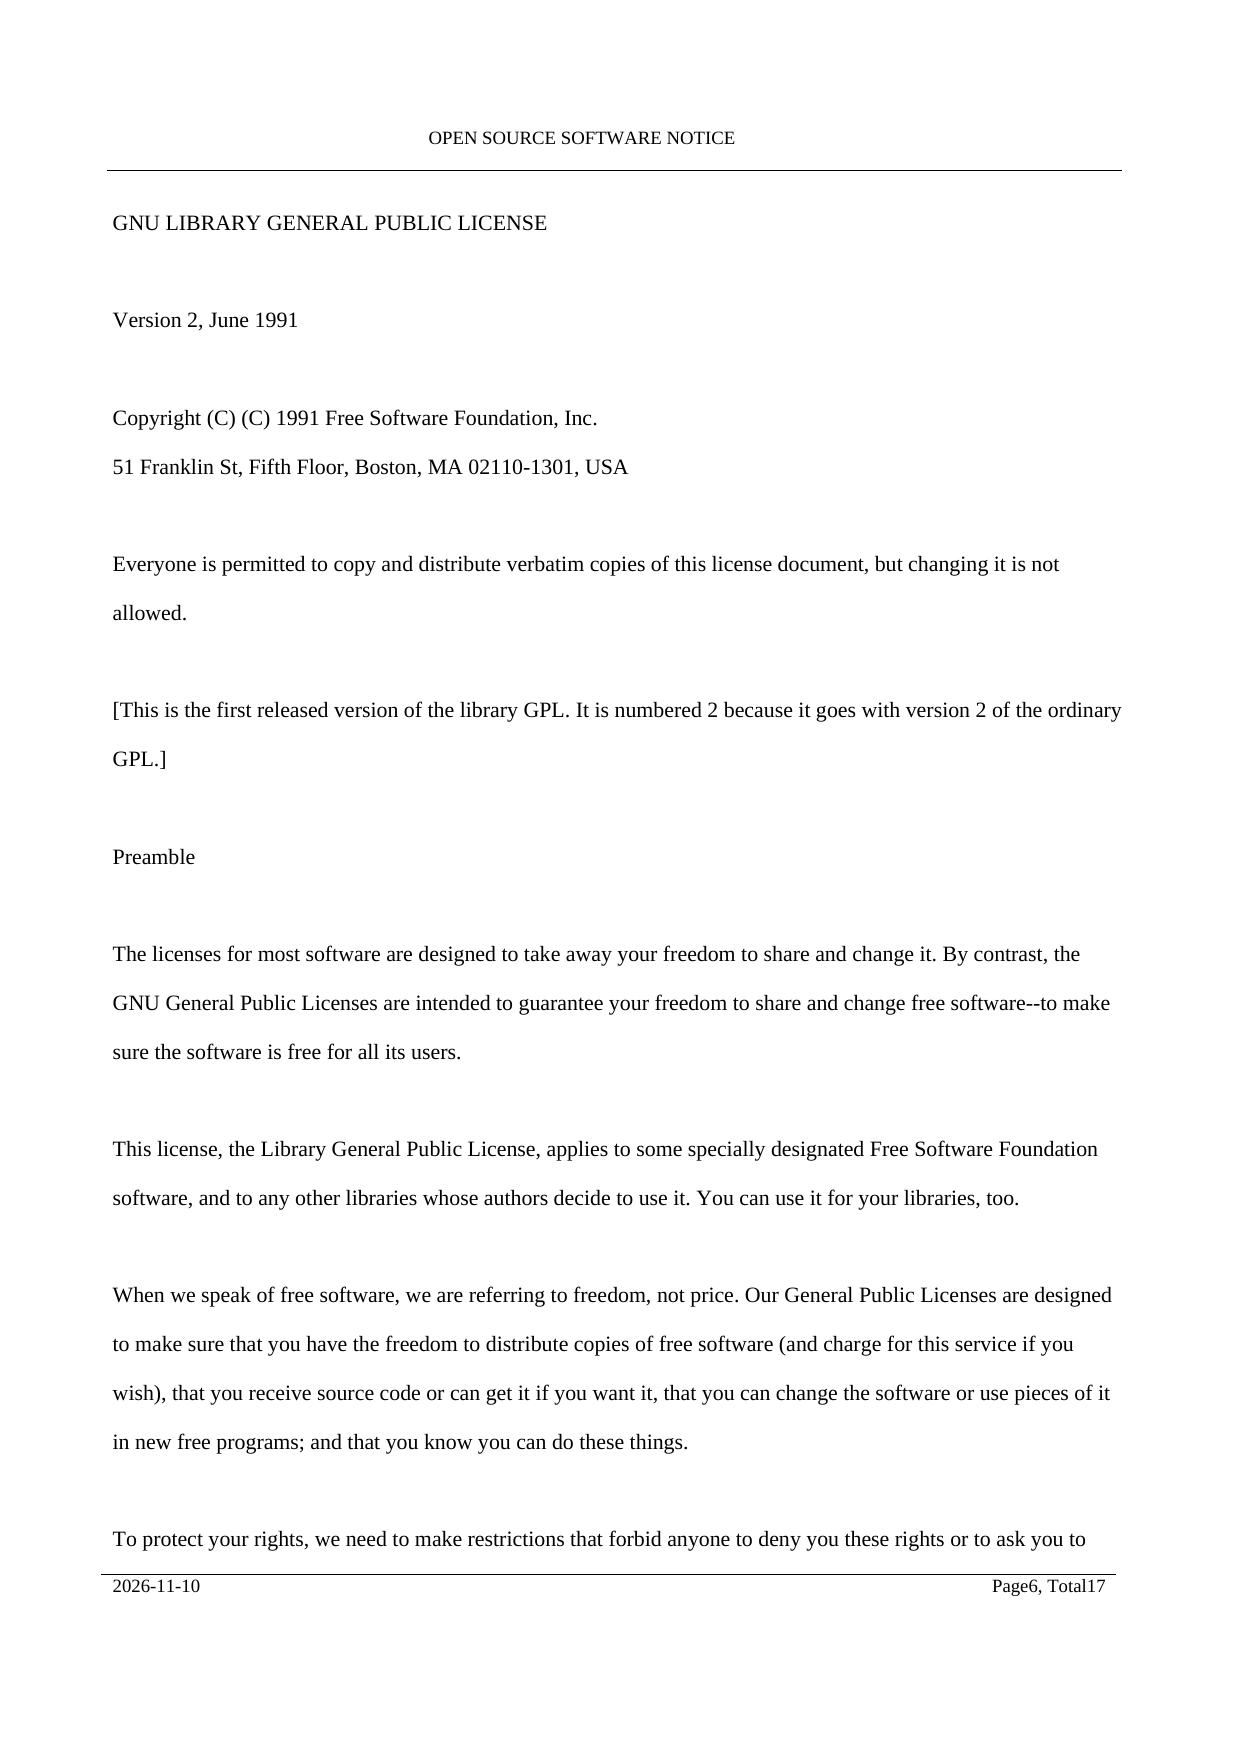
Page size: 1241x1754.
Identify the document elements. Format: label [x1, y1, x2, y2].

text [112, 206, 1128, 1555]
